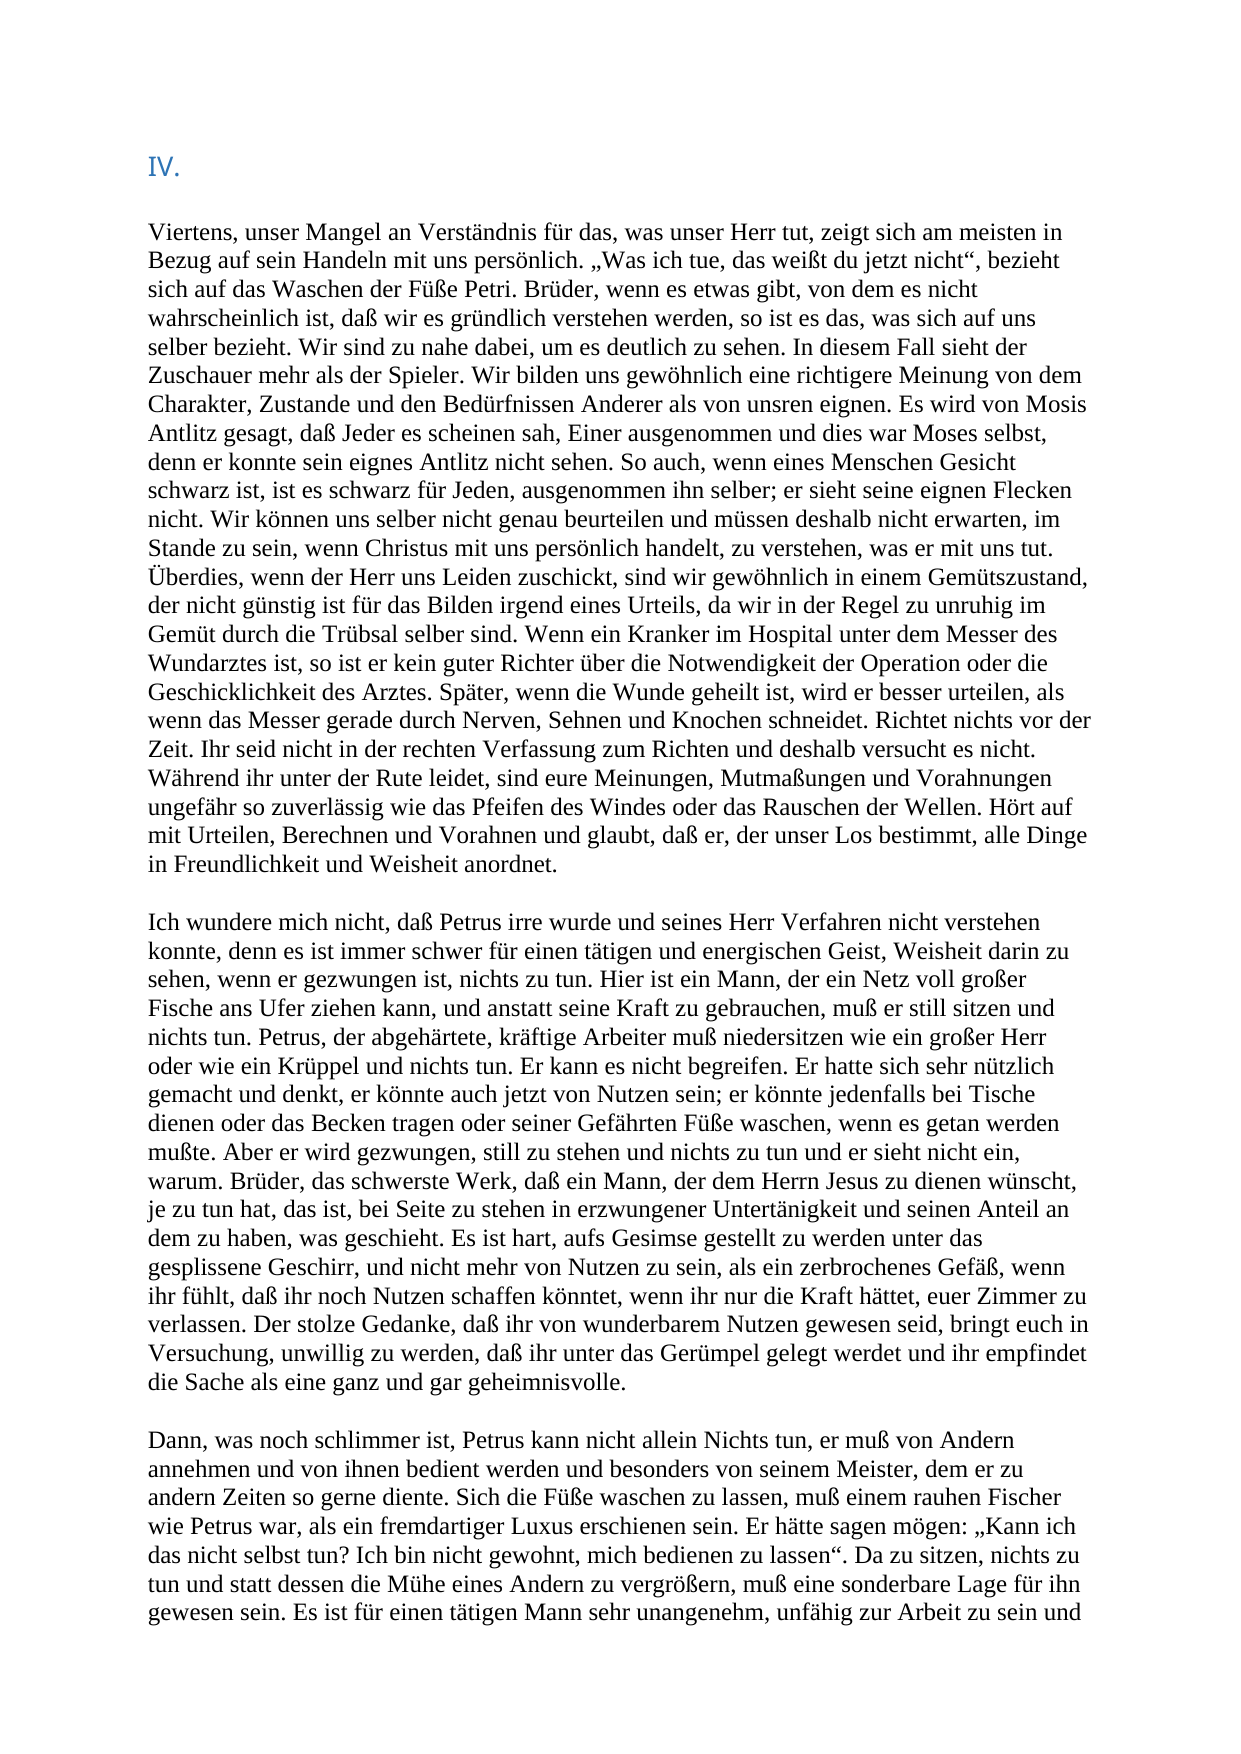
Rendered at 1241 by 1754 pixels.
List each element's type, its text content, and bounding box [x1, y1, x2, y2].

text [148, 1425, 1093, 1626]
text Ich wundere mich nicht, daß Petrus irre wurde und seines Herr Verfahren nicht verstehen konnte, denn es ist immer schwer für einen tätigen und energischen Geist, Weisheit darin zu sehen, wenn er gezwungen ist, nichts zu tun. Hier ist ein Mann, der ein Netz voll großer Fische ans Ufer ziehen kann, und anstatt seine Kraft zu gebrauchen, muß er still sitzen und nichts tun. Petrus, der abgehärtete, kräftige Arbeiter muß niedersitzen wie ein großer Herr oder wie ein Krüppel und nichts tun. Er kann es nicht begreifen. Er hatte sich sehr nützlich gemacht und denkt, er könnte auch jetzt von Nutzen sein; er könnte jedenfalls bei Tische dienen oder das Becken tragen oder seiner Gefährten Füße waschen, wenn es getan werden mußte. Aber er wird gezwungen, still zu stehen und nichts zu tun und er sieht nicht ein, warum. Brüder, das schwerste Werk, daß ein Mann, der dem Herrn Jesus zu dienen wünscht, je zu tun hat, das ist, bei Seite zu stehen in erzwungener Untertänigkeit und seinen Anteil an dem zu haben, was geschieht. Es ist hart, aufs Gesimse gestellt zu werden unter das gesplissene Geschirr, und nicht mehr von Nutzen zu sein, als ein zerbrochenes Gefäß, wenn ihr fühlt, daß ihr noch Nutzen schaffen könntet, wenn ihr nur die Kraft hättet, euer Zimmer zu verlassen. Der stolze Gedanke, daß ihr von wunderbarem Nutzen gewesen seid, bringt euch in Versuchung, unwillig zu werden, daß ihr unter das Gerümpel gelegt werdet und ihr empfindet die Sache als eine ganz und gar geheimnisvolle. [148, 907, 1093, 1396]
subtitle IV. [148, 148, 1093, 184]
text Viertens, unser Mangel an Verständnis für das, was unser Herr tut, zeigt sich am meisten in Bezug auf sein Handeln mit uns persönlich. „Was ich tue, das weißt du jetzt nicht“, bezieht sich auf das Waschen der Füße Petri. Brüder, wenn es etwas gibt, von dem es nicht wahrscheinlich ist, daß wir es gründlich verstehen werden, so ist es das, was sich auf uns selber bezieht. Wir sind zu nahe dabei, um es deutlich zu sehen. In diesem Fall sieht der Zuschauer mehr als der Spieler. Wir bilden uns gewöhnlich eine richtigere Meinung von dem Charakter, Zustande und den Bedürfnissen Anderer als von unsren eignen. Es wird von Mosis Antlitz gesagt, daß Jeder es scheinen sah, Einer ausgenommen und dies war Moses selbst, denn er konnte sein eignes Antlitz nicht sehen. So auch, wenn eines Menschen Gesicht schwarz ist, ist es schwarz für Jeden, ausgenommen ihn selber; er sieht seine eignen Flecken nicht. Wir können uns selber nicht genau beurteilen und müssen deshalb nicht erwarten, im Stande zu sein, wenn Christus mit uns persönlich handelt, zu verstehen, was er mit uns tut. Überdies, wenn der Herr uns Leiden zuschickt, sind wir gewöhnlich in einem Gemütszustand, der nicht günstig ist für das Bilden irgend eines Urteils, da wir in der Regel zu unruhig im Gemüt durch die Trübsal selber sind. Wenn ein Kranker im Hospital unter dem Messer des Wundarztes ist, so ist er kein guter Richter über die Notwendigkeit der Operation oder die Geschicklichkeit des Arztes. Später, wenn die Wunde geheilt ist, wird er besser urteilen, als wenn das Messer gerade durch Nerven, Sehnen und Knochen schneidet. Richtet nichts vor der Zeit. Ihr seid nicht in der rechten Verfassung zum Richten und deshalb versucht es nicht. Während ihr unter der Rute leidet, sind eure Meinungen, Mutmaßungen und Vorahnungen ungefähr so zuverlässig wie das Pfeifen des Windes oder das Rauschen der Wellen. Hört auf mit Urteilen, Berechnen und Vorahnen und glaubt, daß er, der unser Los bestimmt, alle Dinge in Freundlichkeit und Weisheit anordnet. [148, 217, 1093, 878]
